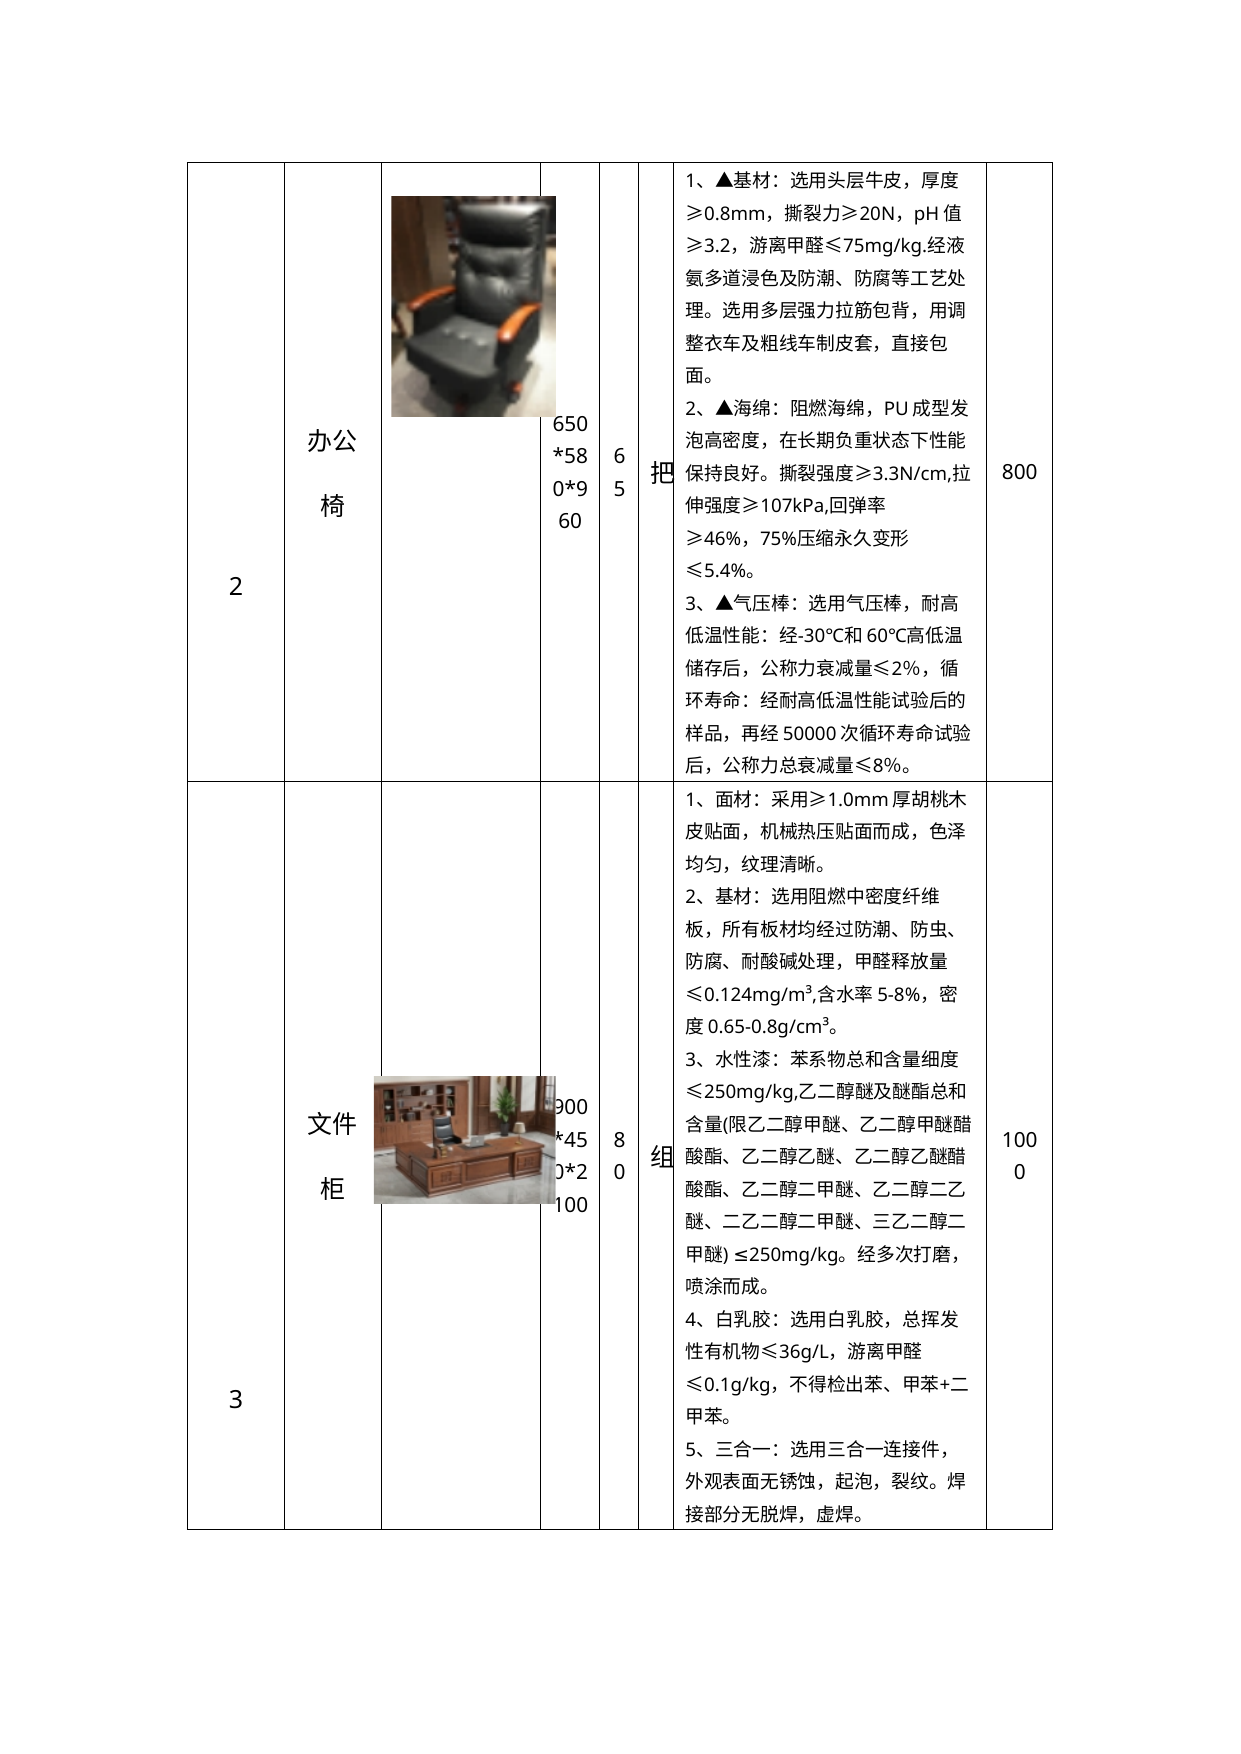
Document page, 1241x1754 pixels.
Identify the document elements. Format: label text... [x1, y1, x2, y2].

table_cell [382, 163, 540, 781]
table_cell 1、面材：采用≥1.0mm厚胡桃木皮贴面，机械热压贴面而成，色泽均匀，纹理清晰。 2、基材：选用阻燃中密度纤维板，所有板材均经过防潮、防虫、防腐、耐酸碱处理，甲醛释放量≤0.124mg/m³,含水率5-8%，密度0.65-0.8g/cm³。 3、水性漆：苯系物总和含量细度≤250mg/kg,乙二醇醚及醚酯总和含量(限乙二醇甲醚、乙二醇甲醚醋酸酯、乙二醇乙醚、乙二醇乙醚醋酸酯、乙二醇二甲醚、乙二醇二乙醚、二乙二醇二甲醚、三乙二醇二甲醚) ≤250mg/kg。经多次打磨，喷涂而成。 4、白乳胶：选用白乳胶，总挥发性有机物≤36g/L，游离甲醛≤0.1g/kg，不得检出苯、甲苯+二甲苯。 5、三合一：选用三合一连接件，外观表面无锈蚀，起泡，裂纹。焊接部分无脱焊，虚焊。 [674, 782, 986, 1529]
table_cell 2 [188, 163, 284, 781]
table_cell 3 [188, 782, 284, 1529]
table_cell 1000 [987, 782, 1052, 1529]
picture [391, 196, 556, 417]
table_cell 80 [600, 782, 638, 1529]
table_cell 办公椅 [285, 163, 381, 781]
table_cell 800 [987, 163, 1052, 781]
table_cell [382, 782, 540, 1076]
table_cell [382, 1204, 540, 1529]
table_cell 65 [600, 163, 638, 781]
table_cell 文件柜 [285, 782, 381, 1529]
table_cell 900*450*2100 [541, 782, 599, 1529]
table_cell 650*580*960 [541, 163, 599, 781]
table_cell 把 [639, 163, 673, 781]
table_cell 1、▲基材：选用头层牛皮，厚度≥0.8mm，撕裂力≥20N，pH值≥3.2，游离甲醛≤75mg/kg.经液氨多道浸色及防潮、防腐等工艺处理。选用多层强力拉筋包背，用调整衣车及粗线车制皮套，直接包面。 2、▲海绵：阻燃海绵，PU成型发泡高密度，在长期负重状态下性能保持良好。撕裂强度≥3.3N/cm,拉伸强度≥107kPa,回弹率≥46%，75%压缩永久变形≤5.4%。 3、▲气压棒：选用气压棒，耐高低温性能：经-30℃和60℃高低温储存后，公称力衰减量≤2％，循环寿命：经耐高低温性能试验后的样品，再经50000次循环寿命试验后，公称力总衰减量≤8％。 [674, 163, 986, 781]
table_cell 组 [639, 782, 673, 1529]
picture [373, 1076, 557, 1204]
